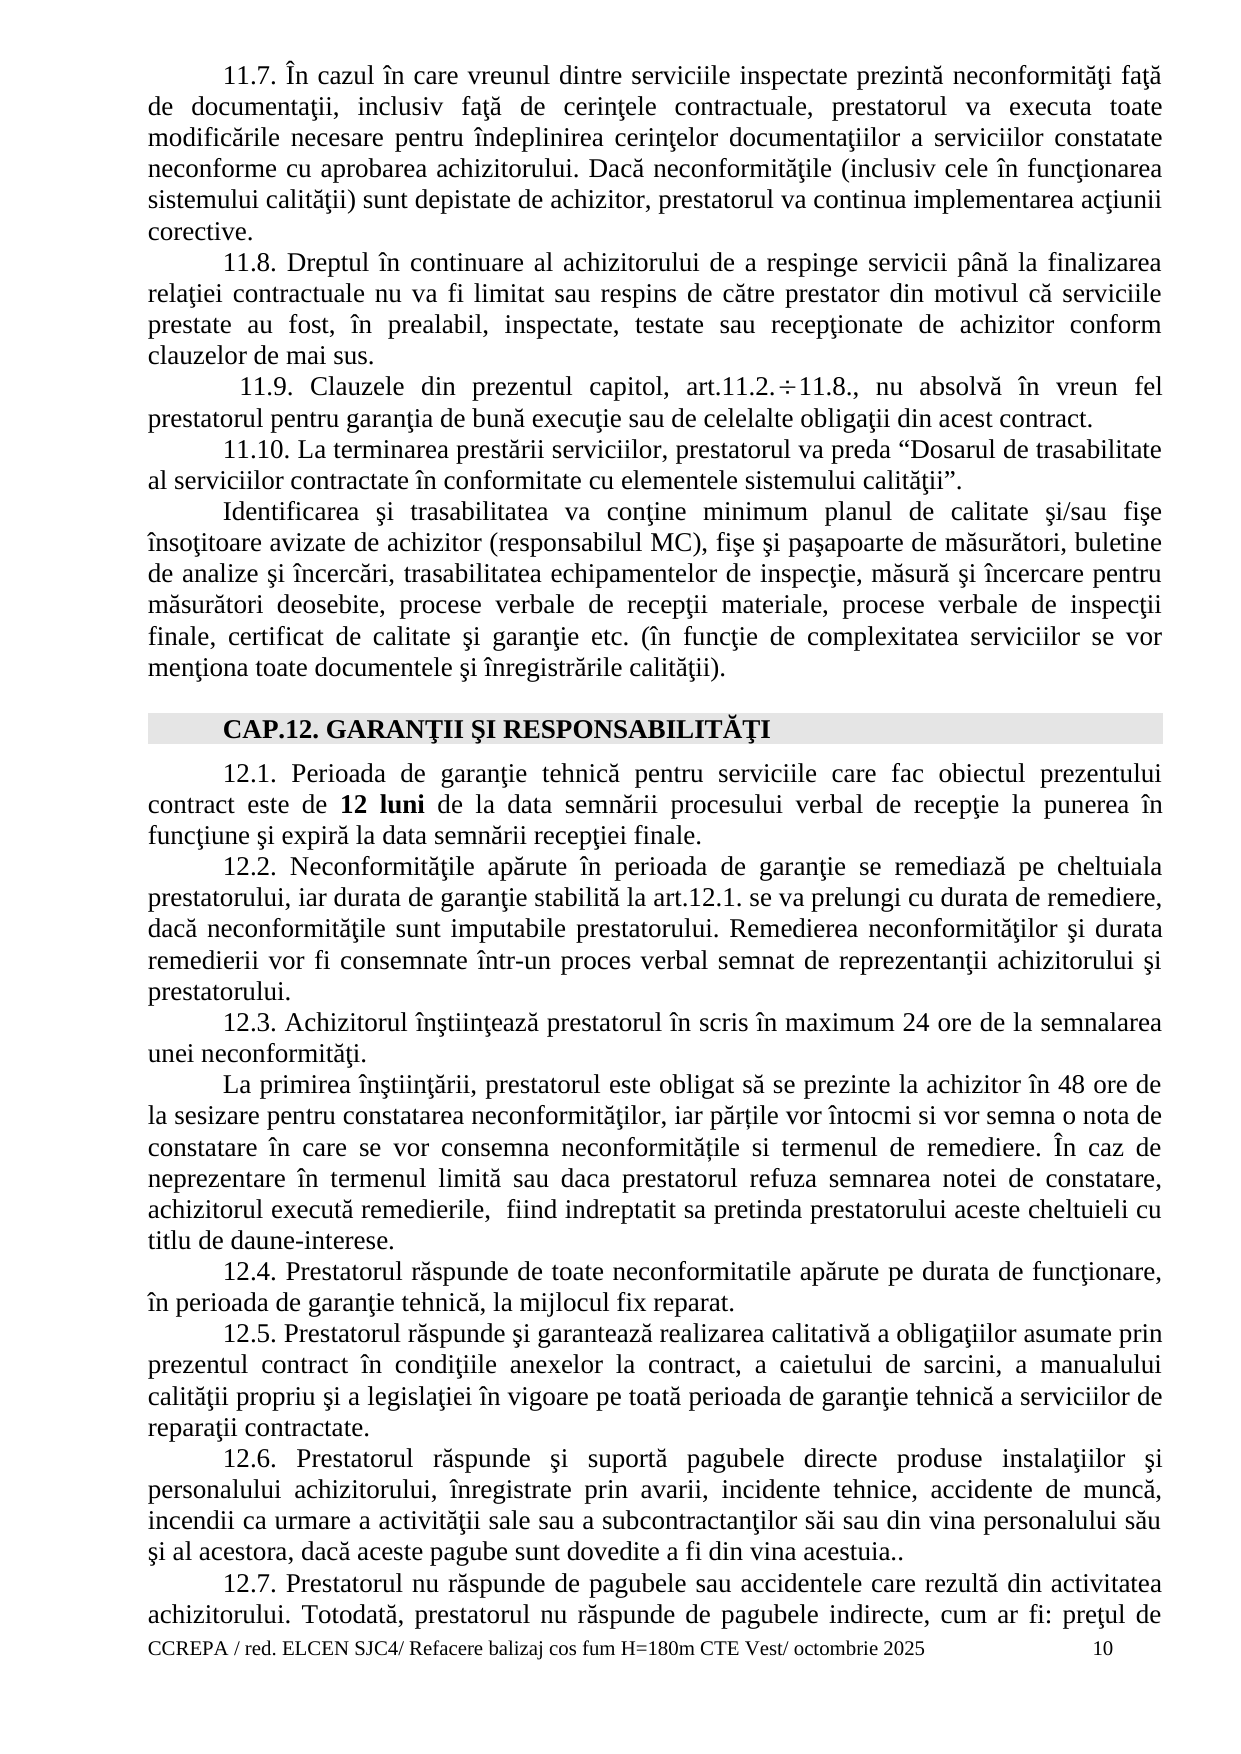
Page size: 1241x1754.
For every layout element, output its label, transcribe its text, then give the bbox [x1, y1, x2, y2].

text 12.4. Prestatorul răspunde de toate neconformitatile apărute pe durata de funcţionare, în perioada de garanţie tehnică, la mijlocul fix reparat. [148, 1255, 1163, 1317]
text 12.2. Neconformităţile apărute în perioada de garanţie se remediază pe cheltuiala prestatorului, iar durata de garanţie stabilită la art.12.1. se va prelungi cu durata de remediere, dacă neconformităţile sunt imputabile prestatorului. Remedierea neconformităţilor şi durata remedierii vor fi consemnate într-un proces verbal semnat de reprezentanţii achizitorului şi prestatorului. [148, 850, 1163, 1006]
text 12.5. Prestatorul răspunde şi garantează realizarea calitativă a obligaţiilor asumate prin prezentul contract în condiţiile anexelor la contract, a caietului de sarcini, a manualului calităţii propriu şi a legislaţiei în vigoare pe toată perioada de garanţie tehnică a serviciilor de reparaţii contractate. [148, 1317, 1163, 1442]
text La primirea înştiinţării, prestatorul este obligat să se prezinte la achizitor în 48 ore de la sesizare pentru constatarea neconformităţilor, iar părțile vor întocmi si vor semna o nota de constatare în care se vor consemna neconformitățile si termenul de remediere. În caz de neprezentare în termenul limită sau daca prestatorul refuza semnarea notei de constatare, achizitorul execută remedierile, fiind indreptatit sa pretinda prestatorului aceste cheltuieli cu titlu de daune-interese. [148, 1068, 1163, 1255]
text Identificarea şi trasabilitatea va conţine minimum planul de calitate şi/sau fişe însoţitoare avizate de achizitor (responsabilul MC), fişe şi paşapoarte de măsurători, buletine de analize şi încercări, trasabilitatea echipamentelor de inspecţie, măsură şi încercare pentru măsurători deosebite, procese verbale de recepţii materiale, procese verbale de inspecţii finale, certificat de calitate şi garanţie etc. (în funcţie de complexitatea serviciilor se vor menţiona toate documentele şi înregistrările calităţii). [148, 495, 1163, 682]
subtitle CAP.12. GARANŢII ŞI RESPONSABILITĂŢI [148, 713, 1163, 744]
text 12.6. Prestatorul răspunde şi suportă pagubele directe produse instalaţiilor şi personalului achizitorului, înregistrate prin avarii, incidente tehnice, accidente de muncă, incendii ca urmare a activităţii sale sau a subcontractanţilor săi sau din vina personalului său şi al acestora, dacă aceste pagube sunt dovedite a fi din vina acestuia.. [148, 1442, 1163, 1567]
text 11.8. Dreptul în continuare al achizitorului de a respinge servicii până la finalizarea relaţiei contractuale nu va fi limitat sau respins de către prestator din motivul că serviciile prestate au fost, în prealabil, inspectate, testate sau recepţionate de achizitor conform clauzelor de mai sus. [148, 246, 1163, 371]
text 11.9. Clauzele din prezentul capitol, art.11.2.11.8., nu absolvă în vreun fel prestatorul pentru garanţia de bună execuţie sau de celelalte obligaţii din acest contract. [148, 371, 1163, 433]
text 11.7. În cazul în care vreunul dintre serviciile inspectate prezintă neconformităţi faţă de documentaţii, inclusiv faţă de cerinţele contractuale, prestatorul va executa toate modificările necesare pentru îndeplinirea cerinţelor documentaţiilor a serviciilor constatate neconforme cu aprobarea achizitorului. Dacă neconformităţile (inclusiv cele în funcţionarea sistemului calităţii) sunt depistate de achizitor, prestatorul va continua implementarea acţiunii corective. [148, 59, 1163, 246]
text 12.1. Perioada de garanţie tehnică pentru serviciile care fac obiectul prezentului contract este de 12 luni de la data semnării procesului verbal de recepţie la punerea în funcţiune şi expiră la data semnării recepţiei finale. [148, 757, 1163, 850]
text 12.3. Achizitorul înştiinţează prestatorul în scris în maximum 24 ore de la semnalarea unei neconformităţi. [148, 1006, 1163, 1068]
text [148, 1567, 1163, 1629]
text 11.10. La terminarea prestării serviciilor, prestatorul va preda “Dosarul de trasabilitate al serviciilor contractate în conformitate cu elementele sistemului calităţii”. [148, 433, 1163, 495]
